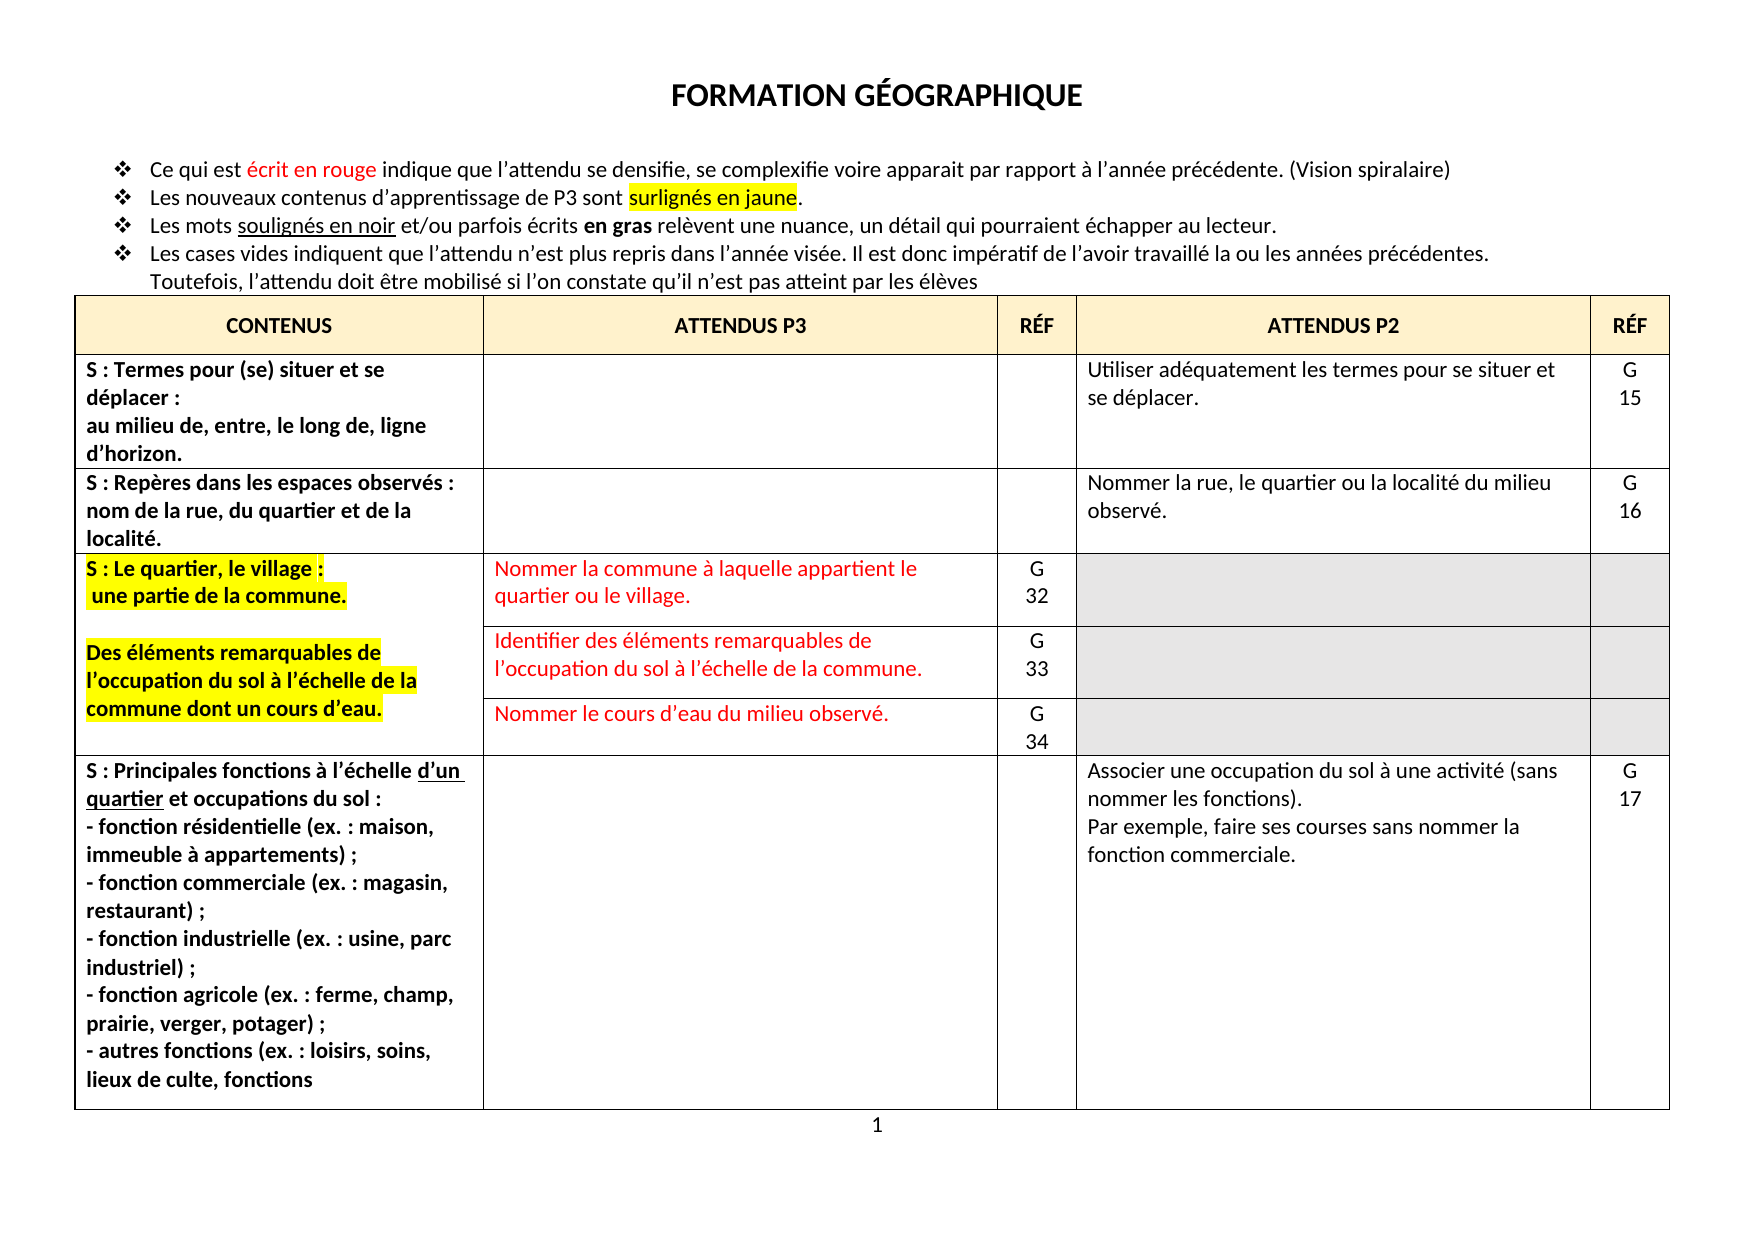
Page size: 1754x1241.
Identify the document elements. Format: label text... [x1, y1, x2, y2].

table_cell S : Termes pour (se) situer et se déplacer : au milieu de, entre, le long de, ligne d’horizon. [76, 355, 483, 467]
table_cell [1077, 756, 1590, 1109]
table_cell Utiliser adéquatement les termes pour se situer et se déplacer. [1077, 355, 1590, 467]
table_cell G 16 [1591, 469, 1669, 553]
table_cell [484, 756, 997, 1109]
table_header RÉF [1591, 296, 1669, 354]
table_cell Nommer le cours d’eau du milieu observé. [484, 699, 997, 755]
table_cell G 17 [1591, 756, 1669, 1109]
table_cell [484, 355, 997, 467]
table_cell S : Repères dans les espaces observés : nom de la rue, du quartier et de la localité. [76, 469, 483, 553]
table_cell [1077, 627, 1590, 698]
table_header CONTENUS [76, 296, 483, 354]
table_header ATTENDUS P2 [1077, 296, 1590, 354]
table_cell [76, 756, 483, 1109]
table_cell Nommer la commune à laquelle appartient le quartier ou le village. [484, 554, 997, 626]
table_cell G 33 [998, 627, 1076, 698]
table_header ATTENDUS P3 [484, 296, 997, 354]
table_cell [1591, 699, 1669, 755]
table_cell [1077, 554, 1590, 626]
table_cell [484, 469, 997, 553]
table_cell G 15 [1591, 355, 1669, 467]
table_cell Nommer la rue, le quartier ou la localité du milieu observé. [1077, 469, 1590, 553]
table_cell G 32 [998, 554, 1076, 626]
table_cell [1077, 699, 1590, 755]
table_cell [998, 355, 1076, 467]
table_cell [1591, 554, 1669, 626]
table_cell G 34 [998, 699, 1076, 755]
table_cell [998, 756, 1076, 1109]
table_cell [1591, 627, 1669, 698]
table_cell Identifier des éléments remarquables de l’occupation du sol à l’échelle de la commune. [484, 627, 997, 698]
table_cell [998, 469, 1076, 553]
table_cell S : Le quartier, le village : une partie de la commune. Des éléments remarquables de l’occupation du sol à l’échelle de la commune dont un cours d’eau. [76, 554, 483, 755]
table_header RÉF [998, 296, 1076, 354]
